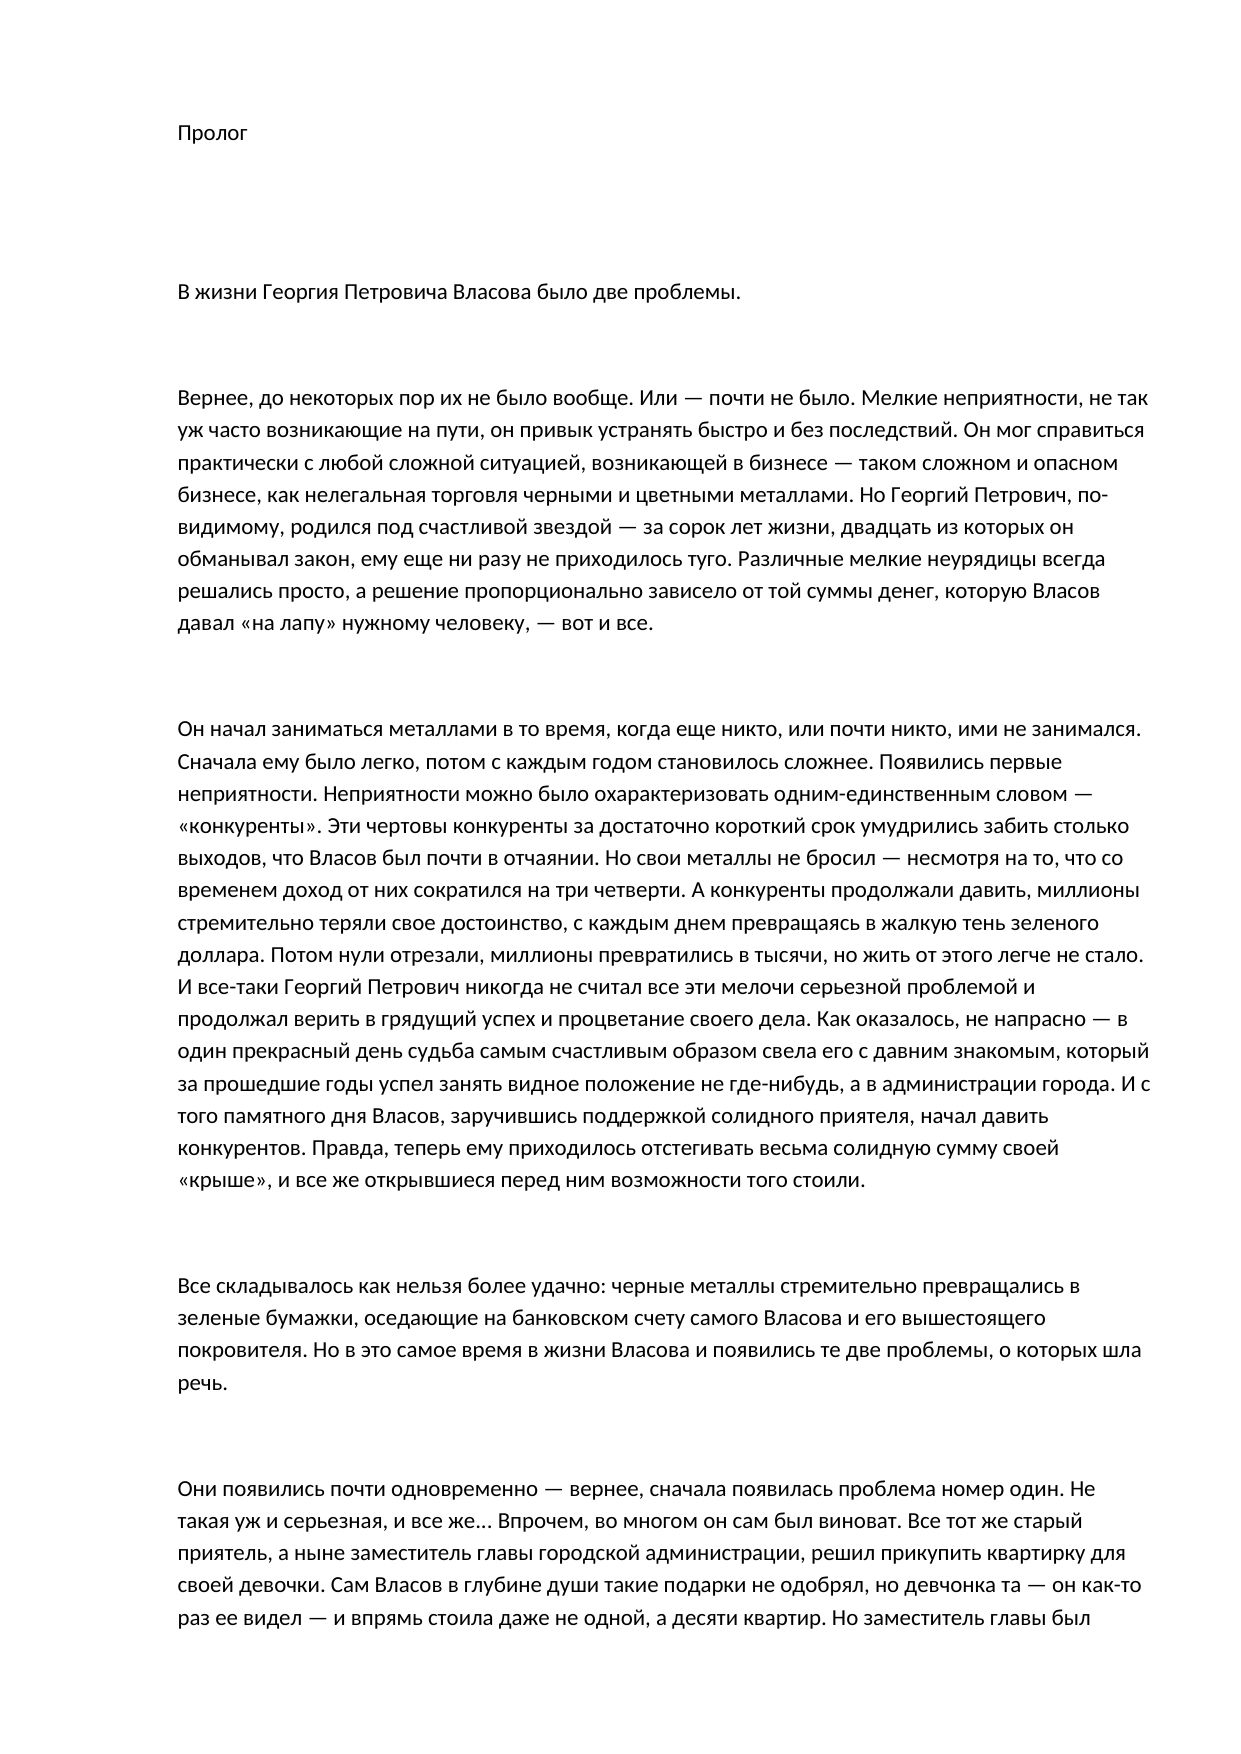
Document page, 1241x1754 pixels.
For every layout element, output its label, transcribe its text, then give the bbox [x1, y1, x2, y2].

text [177, 1474, 1152, 1631]
text Он начал заниматься металлами в то время, когда еще никто, или почти никто, ими не занимался. Сначала ему было легко, потом с каждым годом становилось сложнее. Появились первые неприятности. Неприятности можно было охарактеризовать одним-единственным словом — «конкуренты». Эти чертовы конкуренты за достаточно короткий срок умудрились забить столько выходов, что Власов был почти в отчаянии. Но свои металлы не бросил — несмотря на то, что со временем доход от них сократился на три четверти. А конкуренты продолжали давить, миллионы стремительно теряли свое достоинство, с каждым днем превращаясь в жалкую тень зеленого доллара. Потом нули отрезали, миллионы превратились в тысячи, но жить от этого легче не стало. И все-таки Георгий Петрович никогда не считал все эти мелочи серьезной проблемой и продолжал верить в грядущий успех и процветание своего дела. Как оказалось, не напрасно — в один прекрасный день судьба самым счастливым образом свела его с давним знакомым, который за прошедшие годы успел занять видное положение не где-нибудь, а в администрации города. И с того памятного дня Власов, заручившись поддержкой солидного приятеля, начал давить конкурентов. Правда, теперь ему приходилось отстегивать весьма солидную сумму своей «крыше», и все же открывшиеся перед ним возможности того стоили. [177, 714, 1152, 1193]
text В жизни Георгия Петровича Власова было две проблемы. [177, 277, 1152, 305]
text Пролог [177, 118, 1152, 146]
text Все складывалось как нельзя более удачно: черные металлы стремительно превращались в зеленые бумажки, оседающие на банковском счету самого Власова и его вышестоящего покровителя. Но в это самое время в жизни Власова и появились те две проблемы, о которых шла речь. [177, 1271, 1152, 1396]
text Вернее, до некоторых пор их не было вообще. Или — почти не было. Мелкие неприятности, не так уж часто возникающие на пути, он привык устранять быстро и без последствий. Он мог справиться практически с любой сложной ситуацией, возникающей в бизнесе — таком сложном и опасном бизнесе, как нелегальная торговля черными и цветными металлами. Но Георгий Петрович, по-видимому, родился под счастливой звездой — за сорок лет жизни, двадцать из которых он обманывал закон, ему еще ни разу не приходилось туго. Различные мелкие неурядицы всегда решались просто, а решение пропорционально зависело от той суммы денег, которую Власов давал «на лапу» нужному человеку, — вот и все. [177, 383, 1152, 637]
